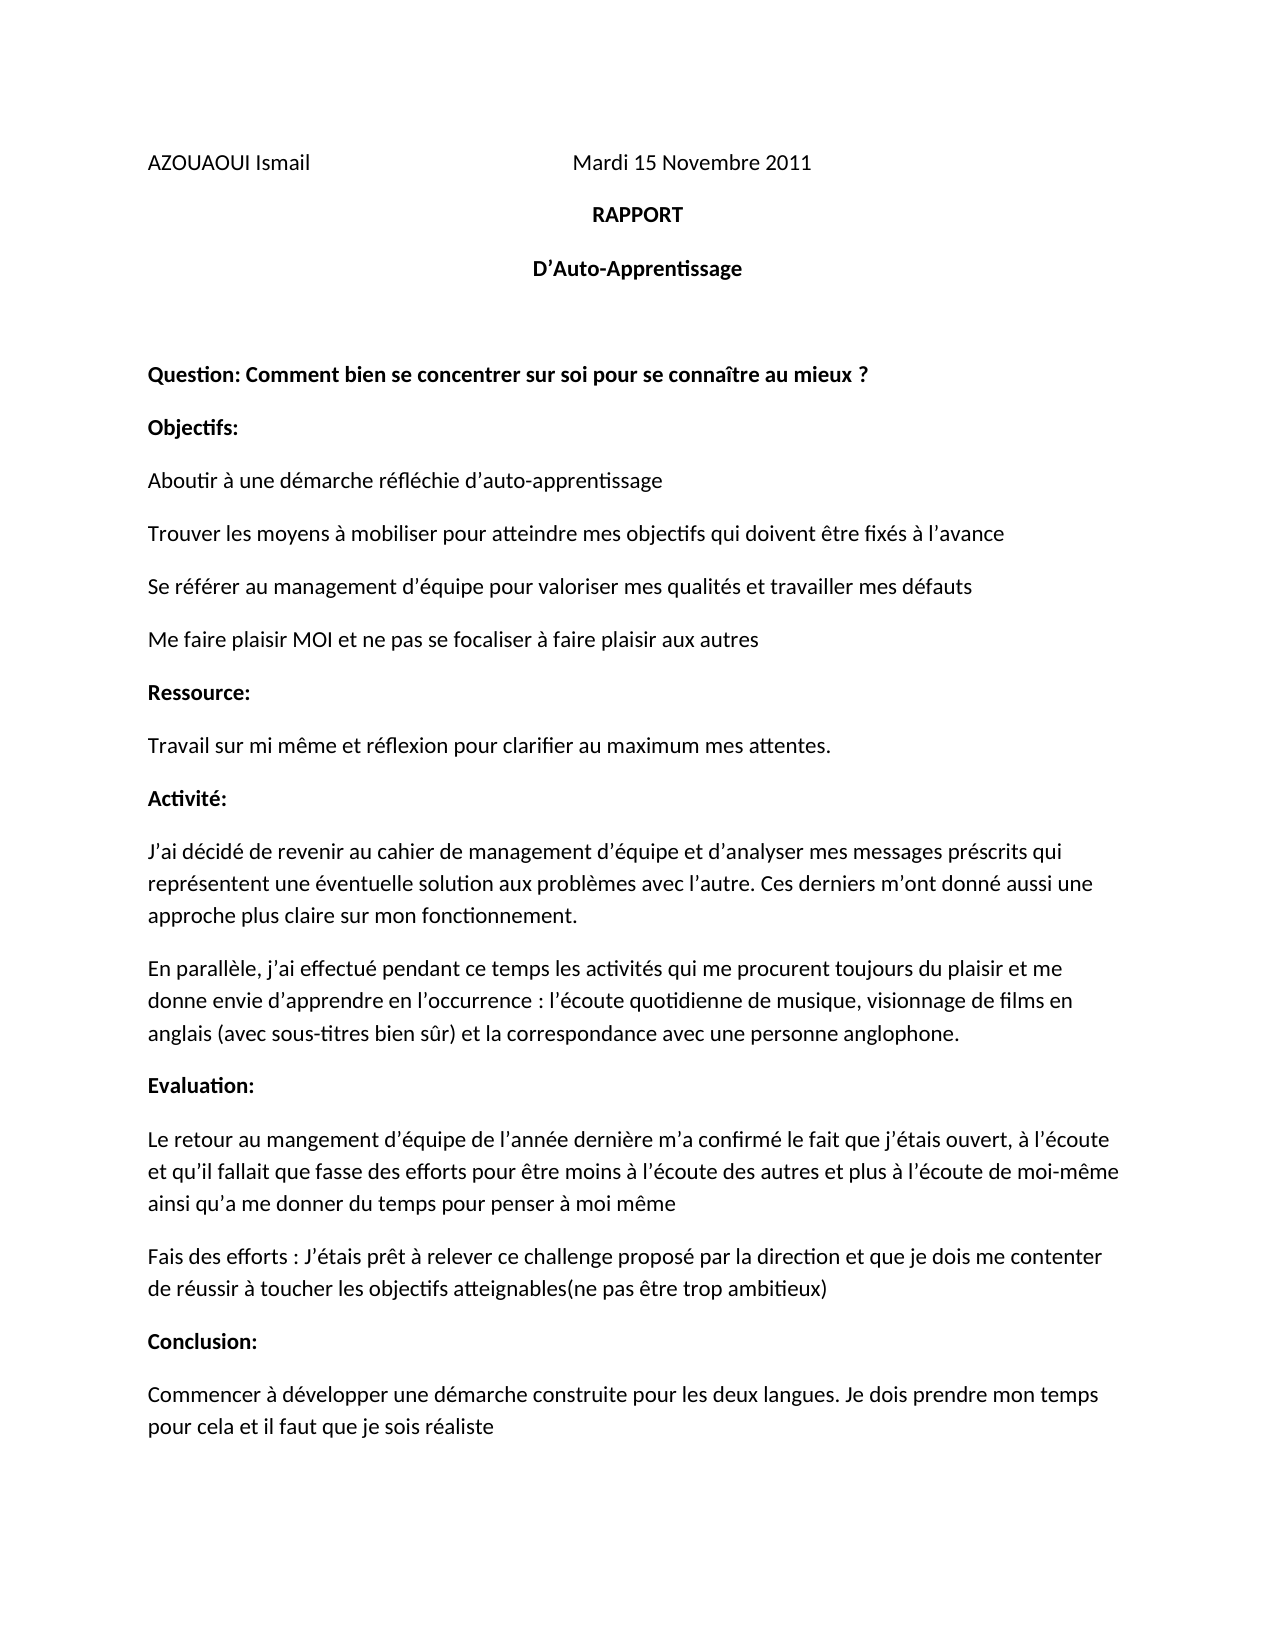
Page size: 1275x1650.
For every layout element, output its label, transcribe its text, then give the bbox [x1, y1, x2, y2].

text Activité: [148, 784, 1127, 812]
text D’Auto-Apprentissage [148, 254, 1127, 282]
text J’ai décidé de revenir au cahier de management d’équipe et d’analyser mes messages préscrits qui représentent une éventuelle solution aux problèmes avec l’autre. Ces derniers m’ont donné aussi une approche plus claire sur mon fonctionnement. [148, 837, 1127, 929]
text AZOUAOUI Ismail Mardi 15 Novembre 2011 [148, 148, 1127, 176]
text Se référer au management d’équipe pour valoriser mes qualités et travailler mes défauts [148, 572, 1127, 600]
text Evaluation: [148, 1072, 1127, 1100]
text Question: Comment bien se concentrer sur soi pour se connaître au mieux ? [148, 360, 1127, 388]
text Fais des efforts : J’étais prêt à relever ce challenge proposé par la direction et que je dois me contenter de réussir à toucher les objectifs atteignables(ne pas être trop ambitieux) [148, 1242, 1127, 1302]
text Aboutir à une démarche réfléchie d’auto-apprentissage [148, 466, 1127, 494]
text Objectifs: [148, 413, 1127, 441]
text Me faire plaisir MOI et ne pas se focaliser à faire plaisir aux autres [148, 625, 1127, 653]
text Trouver les moyens à mobiliser pour atteindre mes objectifs qui doivent être fixés à l’avance [148, 519, 1127, 547]
text Ressource: [148, 678, 1127, 706]
text Commencer à développer une démarche construite pour les deux langues. Je dois prendre mon temps pour cela et il faut que je sois réaliste [148, 1380, 1127, 1441]
text Travail sur mi même et réflexion pour clarifier au maximum mes attentes. [148, 731, 1127, 759]
text Conclusion: [148, 1327, 1127, 1355]
text Le retour au mangement d’équipe de l’année dernière m’a confirmé le fait que j’étais ouvert, à l’écoute et qu’il fallait que fasse des efforts pour être moins à l’écoute des autres et plus à l’écoute de moi-même ainsi qu’a me donner du temps pour penser à moi même [148, 1125, 1127, 1217]
text En parallèle, j’ai effectué pendant ce temps les activités qui me procurent toujours du plaisir et me donne envie d’apprendre en l’occurrence : l’écoute quotidienne de musique, visionnage de films en anglais (avec sous-titres bien sûr) et la correspondance avec une personne anglophone. [148, 954, 1127, 1047]
text RAPPORT [148, 201, 1127, 229]
